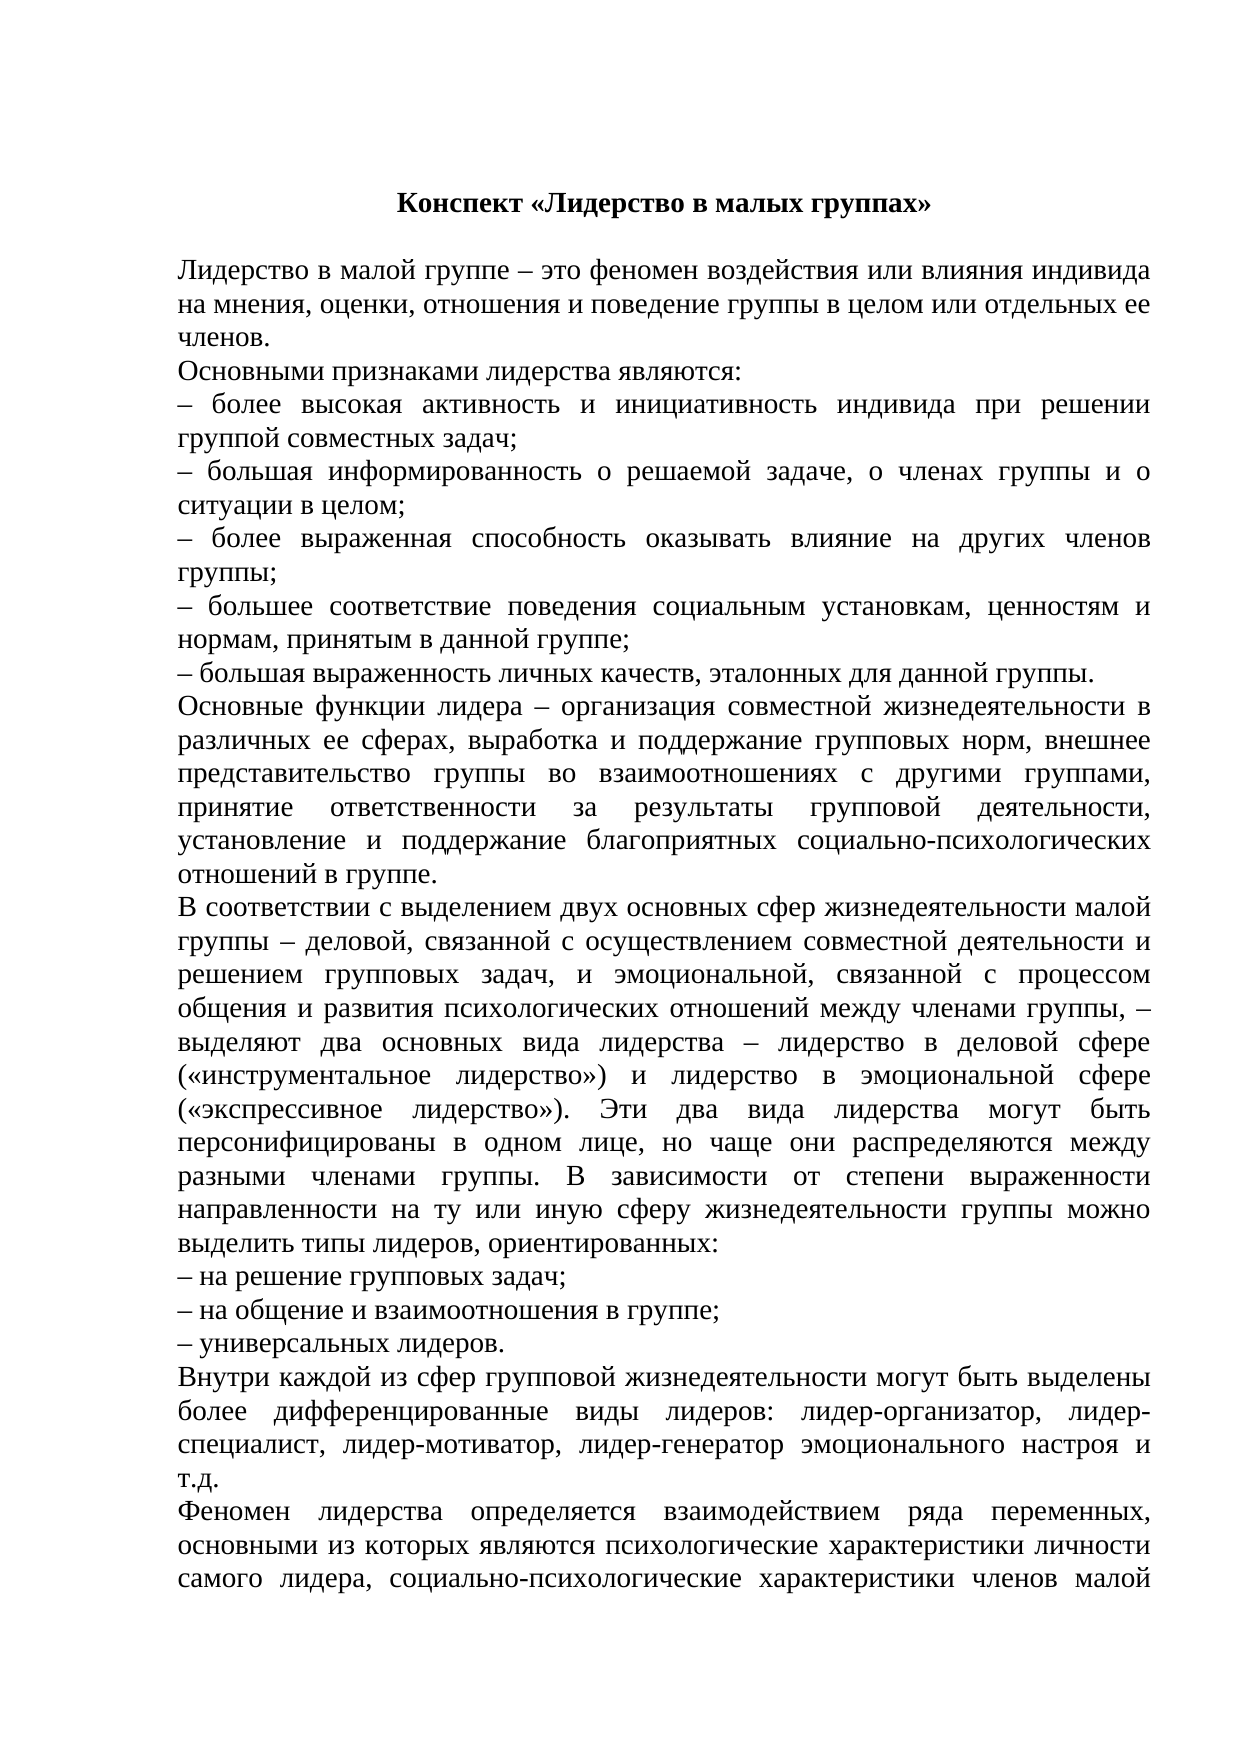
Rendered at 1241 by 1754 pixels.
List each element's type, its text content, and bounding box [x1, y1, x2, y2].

text Конспект «Лидерство в малых группах» [177, 185, 1152, 219]
text Внутри каждой из сфер групповой жизнедеятельности могут быть выделены более дифференцированные виды лидеров: лидер-организатор, лидер-специалист, лидер-мотиватор, лидер-генератор эмоционального настроя и т.д. [177, 1359, 1152, 1493]
text – большая выраженность личных качеств, эталонных для данной группы. [177, 655, 1152, 688]
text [177, 1493, 1152, 1594]
text – универсальных лидеров. [177, 1326, 1152, 1359]
text Основными признаками лидерства являются: [177, 353, 1152, 386]
text Лидерство в малой группе – это феномен воздействия или влияния индивида на мнения, оценки, отношения и поведение группы в целом или отдельных ее членов. [177, 252, 1152, 353]
text – большее соответствие поведения социальным установкам, ценностям и нормам, принятым в данной группе; [177, 588, 1152, 655]
text – на общение и взаимоотношения в группе; [177, 1292, 1152, 1326]
text В соответствии с выделением двух основных сфер жизнедеятельности малой группы – деловой, связанной с осуществлением совместной деятельности и решением групповых задач, и эмоциональной, связанной с процессом общения и развития психологических отношений между членами группы, – выделяют два основных вида лидерства – лидерство в деловой сфере («инструментальное лидерство») и лидерство в эмоциональной сфере («экспрессивное лидерство»). Эти два вида лидерства могут быть персонифицированы в одном лице, но чаще они распределяются между разными членами группы. В зависимости от степени выраженности направленности на ту или иную сферу жизнедеятельности группы можно выделить типы лидеров, ориентированных: [177, 889, 1152, 1258]
text – более выраженная способность оказывать влияние на других членов группы; [177, 521, 1152, 588]
text Основные функции лидера – организация совместной жизнедеятельности в различных ее сферах, выработка и поддержание групповых норм, внешнее представительство группы во взаимоотношениях с другими группами, принятие ответственности за результаты групповой деятельности, установление и поддержание благоприятных социально-психологических отношений в группе. [177, 688, 1152, 889]
text – на решение групповых задач; [177, 1258, 1152, 1292]
text – более высокая активность и инициативность индивида при решении группой совместных задач; [177, 386, 1152, 453]
text – большая информированность о решаемой задаче, о членах группы и о ситуации в целом; [177, 453, 1152, 521]
